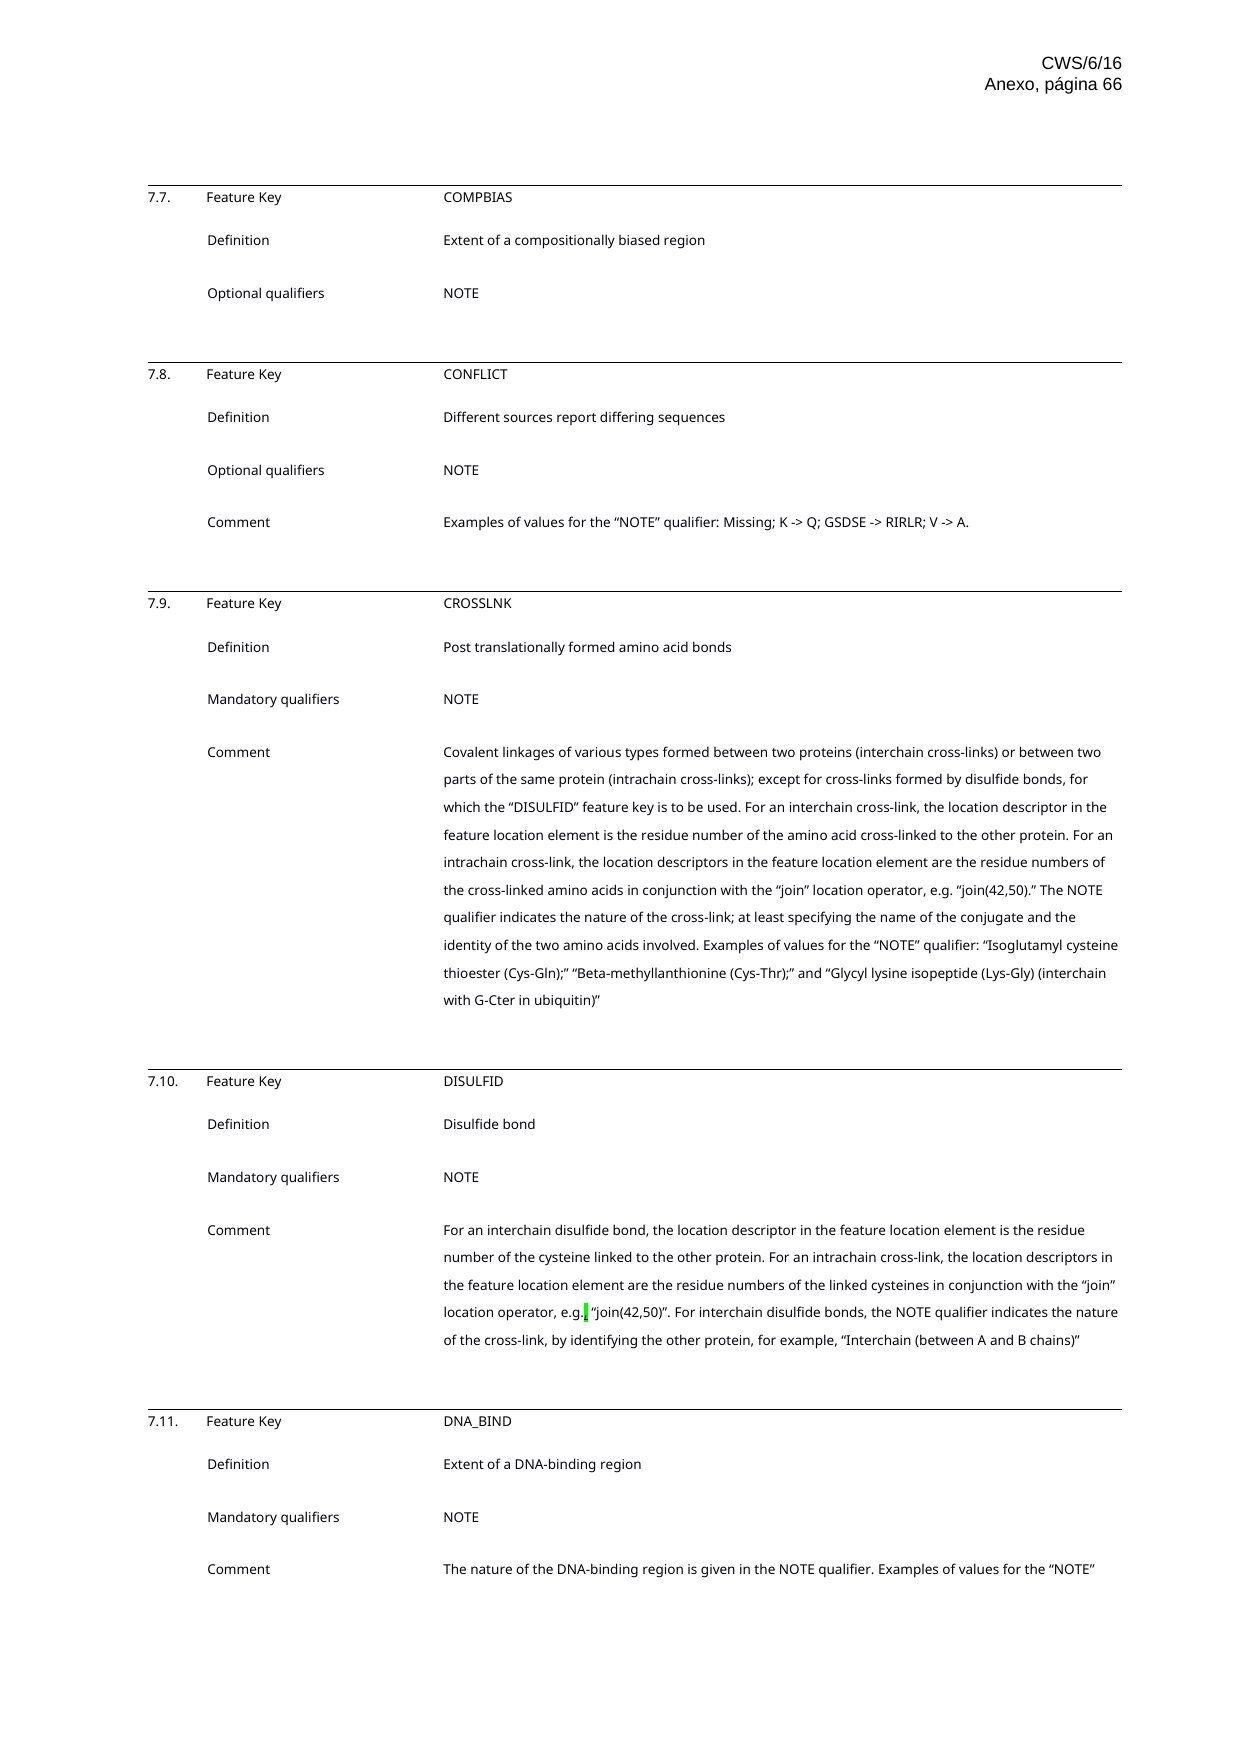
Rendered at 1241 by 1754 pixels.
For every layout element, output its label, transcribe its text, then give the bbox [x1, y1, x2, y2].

text Feature Key CROSSLNK [148, 592, 1122, 612]
text Definition Different sources report differing sequences [207, 408, 1122, 427]
text Definition Disulfide bond [207, 1115, 1122, 1134]
text Feature Key DISULFID [148, 1070, 1122, 1090]
text Optional qualifiers NOTE [207, 284, 1122, 302]
text Definition Post translationally formed amino acid bonds [207, 637, 1122, 656]
text Definition Extent of a DNA-binding region [207, 1455, 1122, 1473]
text Comment Examples of values for the “NOTE” qualifier: Missing; K -> Q; GSDSE -> RIRLR; V -> A. [207, 513, 1122, 532]
text Feature Key DNA_BIND [148, 1410, 1122, 1430]
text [207, 1560, 1122, 1579]
text Comment For an interchain disulfide bond, the location descriptor in the feature location element is the residue number of the cysteine linked to the other protein. For an intrachain cross-link, the location descriptors in the feature location element are the residue numbers of the linked cysteines in conjunction with the “join” location operator, e.g., “join(42,50)”. For interchain disulfide bonds, the NOTE qualifier indicates the nature of the cross-link, by identifying the other protein, for example, “Interchain (between A and B chains)” [207, 1221, 1122, 1349]
text Mandatory qualifiers NOTE [207, 1508, 1122, 1526]
text Definition Extent of a compositionally biased region [207, 231, 1122, 250]
text Mandatory qualifiers NOTE [207, 690, 1122, 708]
text Comment Covalent linkages of various types formed between two proteins (interchain cross-links) or between two parts of the same protein (intrachain cross-links); except for cross-links formed by disulfide bonds, for which the “DISULFID” feature key is to be used. For an interchain cross-link, the location descriptor in the feature location element is the residue number of the amino acid cross-linked to the other protein. For an intrachain cross-link, the location descriptors in the feature location element are the residue numbers of the cross-linked amino acids in conjunction with the “join” location operator, e.g. “join(42,50).” The NOTE qualifier indicates the nature of the cross-link; at least specifying the name of the conjugate and the identity of the two amino acids involved. Examples of values for the “NOTE” qualifier: “Isoglutamyl cysteine thioester (Cys-Gln);” “Beta-methyllanthionine (Cys-Thr);” and “Glycyl lysine isopeptide (Lys-Gly) (interchain with G-Cter in ubiquitin)” [207, 743, 1122, 1009]
text Optional qualifiers NOTE [207, 461, 1122, 479]
text Mandatory qualifiers NOTE [207, 1168, 1122, 1186]
text Feature Key COMPBIAS [148, 186, 1122, 206]
text Feature Key CONFLICT [148, 363, 1122, 383]
